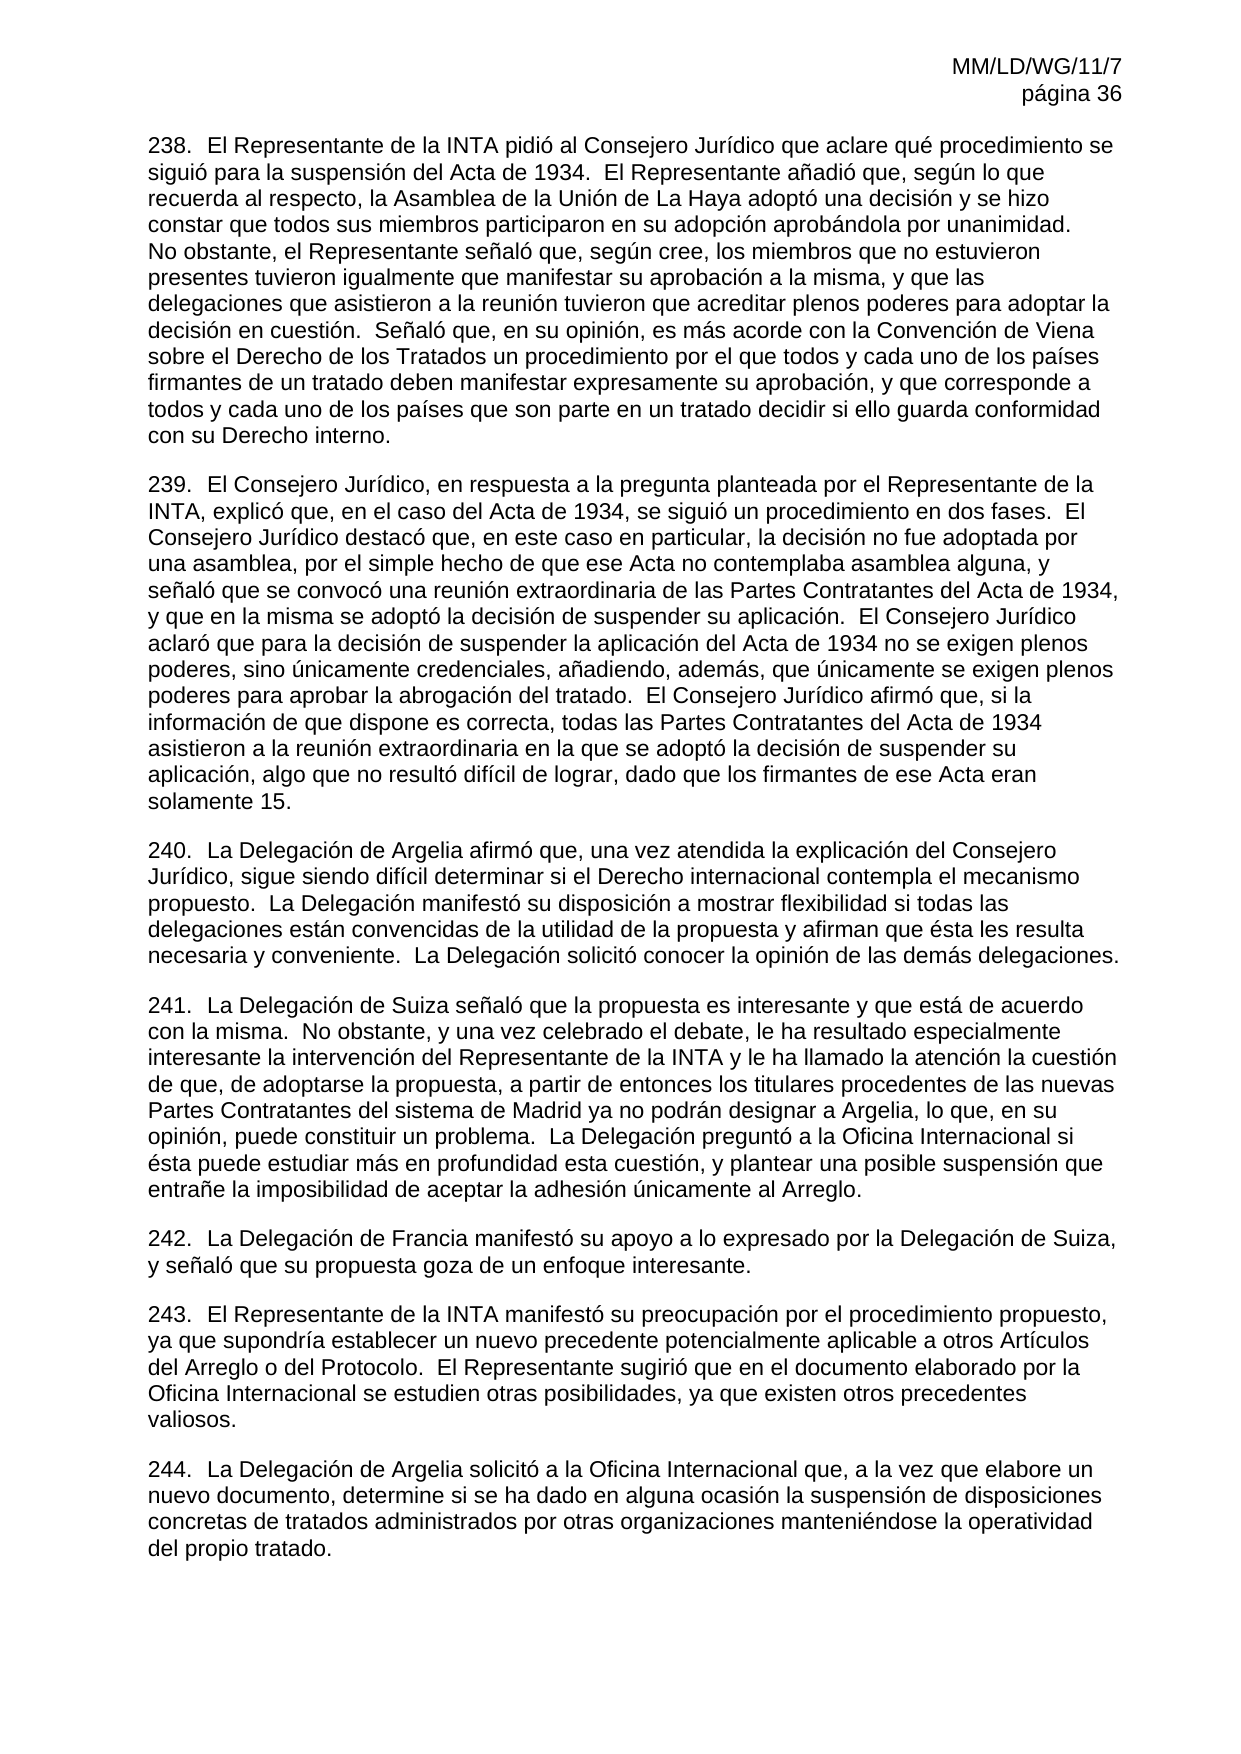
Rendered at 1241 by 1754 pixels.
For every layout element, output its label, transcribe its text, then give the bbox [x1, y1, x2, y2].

text El Consejero Jurídico, en respuesta a la pregunta planteada por el Representante de la INTA, explicó que, en el caso del Acta de 1934, se siguió un procedimiento en dos fases. El Consejero Jurídico destacó que, en este caso en particular, la decisión no fue adoptada por una asamblea, por el simple hecho de que ese Acta no contemplaba asamblea alguna, y señaló que se convocó una reunión extraordinaria de las Partes Contratantes del Acta de 1934, y que en la misma se adoptó la decisión de suspender su aplicación. El Consejero Jurídico aclaró que para la decisión de suspender la aplicación del Acta de 1934 no se exigen plenos poderes, sino únicamente credenciales, añadiendo, además, que únicamente se exigen plenos poderes para aprobar la abrogación del tratado. El Consejero Jurídico afirmó que, si la información de que dispone es correcta, todas las Partes Contratantes del Acta de 1934 asistieron a la reunión extraordinaria en la que se adoptó la decisión de suspender su aplicación, algo que no resultó difícil de lograr, dado que los firmantes de ese Acta eran solamente 15. [148, 471, 1122, 814]
text La Delegación de Argelia solicitó a la Oficina Internacional que, a la vez que elabore un nuevo documento, determine si se ha dado en alguna ocasión la suspensión de disposiciones concretas de tratados administrados por otras organizaciones manteniéndose la operatividad del propio tratado. [148, 1456, 1122, 1561]
text La Delegación de Argelia afirmó que, una vez atendida la explicación del Consejero Jurídico, sigue siendo difícil determinar si el Derecho internacional contempla el mecanismo propuesto. La Delegación manifestó su disposición a mostrar flexibilidad si todas las delegaciones están convencidas de la utilidad de la propuesta y afirman que ésta les resulta necesaria y conveniente. La Delegación solicitó conocer la opinión de las demás delegaciones. [148, 837, 1122, 969]
text La Delegación de Francia manifestó su apoyo a lo expresado por la Delegación de Suiza, y señaló que su propuesta goza de un enfoque interesante. [148, 1225, 1122, 1278]
text El Representante de la INTA pidió al Consejero Jurídico que aclare qué procedimiento se siguió para la suspensión del Acta de 1934. El Representante añadió que, según lo que recuerda al respecto, la Asamblea de la Unión de La Haya adoptó una decisión y se hizo constar que todos sus miembros participaron en su adopción aprobándola por unanimidad. No obstante, el Representante señaló que, según cree, los miembros que no estuvieron presentes tuvieron igualmente que manifestar su aprobación a la misma, y que las delegaciones que asistieron a la reunión tuvieron que acreditar plenos poderes para adoptar la decisión en cuestión. Señaló que, en su opinión, es más acorde con la Convención de Viena sobre el Derecho de los Tratados un procedimiento por el que todos y cada uno de los países firmantes de un tratado deben manifestar expresamente su aprobación, y que corresponde a todos y cada uno de los países que son parte en un tratado decidir si ello guarda conformidad con su Derecho interno. [148, 132, 1122, 448]
text La Delegación de Suiza señaló que la propuesta es interesante y que está de acuerdo con la misma. No obstante, y una vez celebrado el debate, le ha resultado especialmente interesante la intervención del Representante de la INTA y le ha llamado la atención la cuestión de que, de adoptarse la propuesta, a partir de entonces los titulares procedentes de las nuevas Partes Contratantes del sistema de Madrid ya no podrán designar a Argelia, lo que, en su opinión, puede constituir un problema. La Delegación preguntó a la Oficina Internacional si ésta puede estudiar más en profundidad esta cuestión, y plantear una posible suspensión que entrañe la imposibilidad de aceptar la adhesión únicamente al Arreglo. [148, 992, 1122, 1202]
text El Representante de la INTA manifestó su preocupación por el procedimiento propuesto, ya que supondría establecer un nuevo precedente potencialmente aplicable a otros Artículos del Arreglo o del Protocolo. El Representante sugirió que en el documento elaborado por la Oficina Internacional se estudien otras posibilidades, ya que existen otros precedentes valiosos. [148, 1301, 1122, 1433]
